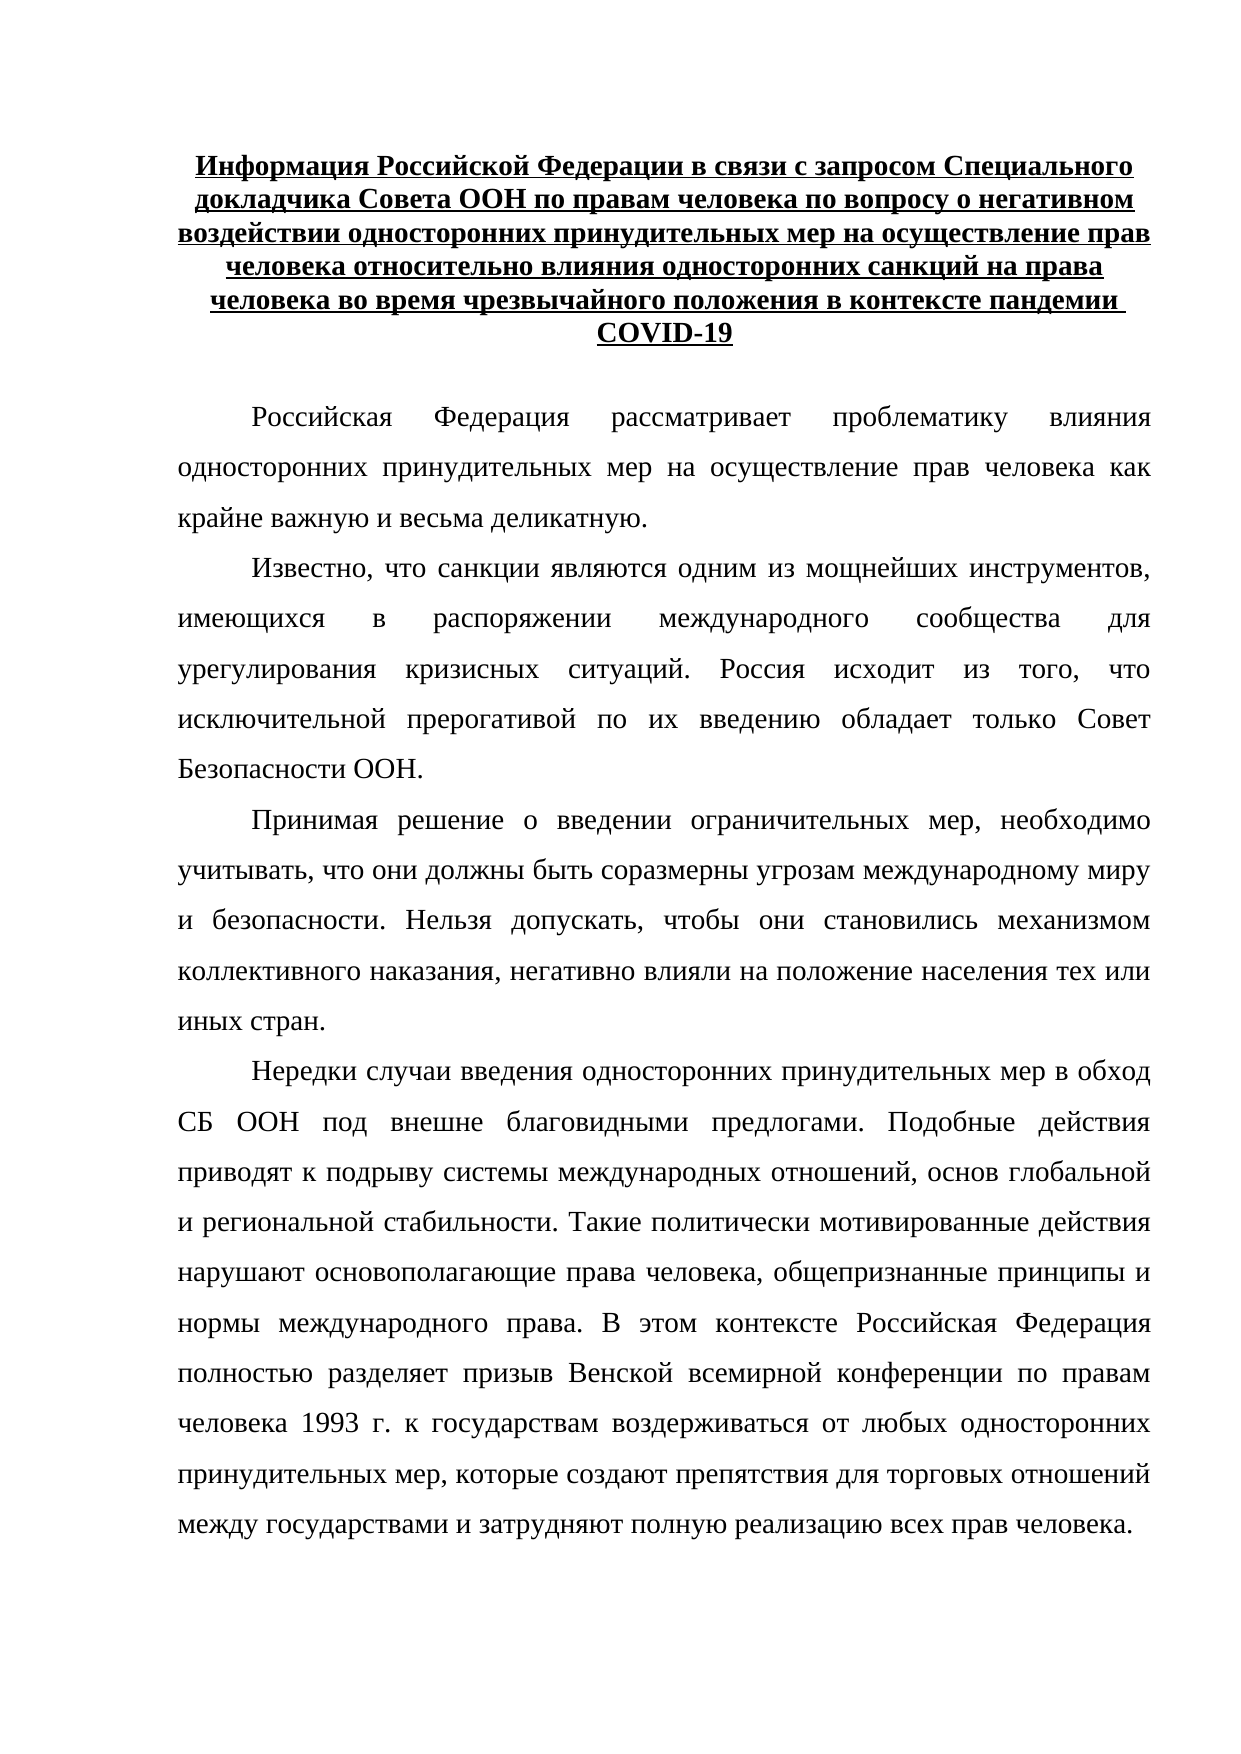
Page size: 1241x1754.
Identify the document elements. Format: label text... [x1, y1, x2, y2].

text Информация Российской Федерации в связи с запросом Специального докладчика Совета ООН по правам человека по вопросу о негативном воздействии односторонних принудительных мер на осуществление прав человека относительно влияния односторонних санкций на права человека во время чрезвычайного положения в контексте пандемии [177, 148, 1152, 315]
text Принимая решение о введении ограничительных мер, необходимо учитывать, что они должны быть соразмерны угрозам международному миру и безопасности. Нельзя допускать, чтобы они становились механизмом коллективного наказания, негативно влияли на положение населения тех или иных стран. [177, 802, 1152, 1037]
text Нередки случаи введения односторонних принудительных мер в обход СБ ООН под внешне благовидными предлогами. Подобные действия приводят к подрыву системы международных отношений, основ глобальной и региональной стабильности. Такие политически мотивированные действия нарушают основополагающие права человека, общепризнанные принципы и нормы международного права. В этом контексте Российская Федерация полностью разделяет призыв Венской всемирной конференции по правам человека 1993 г. к государствам воздерживаться от любых односторонних принудительных мер, которые создают препятствия для торговых отношений между государствами и затрудняют полную реализацию всех прав человека. [177, 1053, 1152, 1540]
text Российская Федерация рассматривает проблематику влияния односторонних принудительных мер на осуществление прав человека как крайне важную и весьма деликатную. [177, 399, 1152, 533]
text COVID-19 [177, 315, 1152, 349]
text Известно, что санкции являются одним из мощнейших инструментов, имеющихся в распоряжении международного сообщества для урегулирования кризисных ситуаций. Россия исходит из того, что исключительной прерогативой по их введению обладает только Совет Безопасности ООН. [177, 550, 1152, 785]
